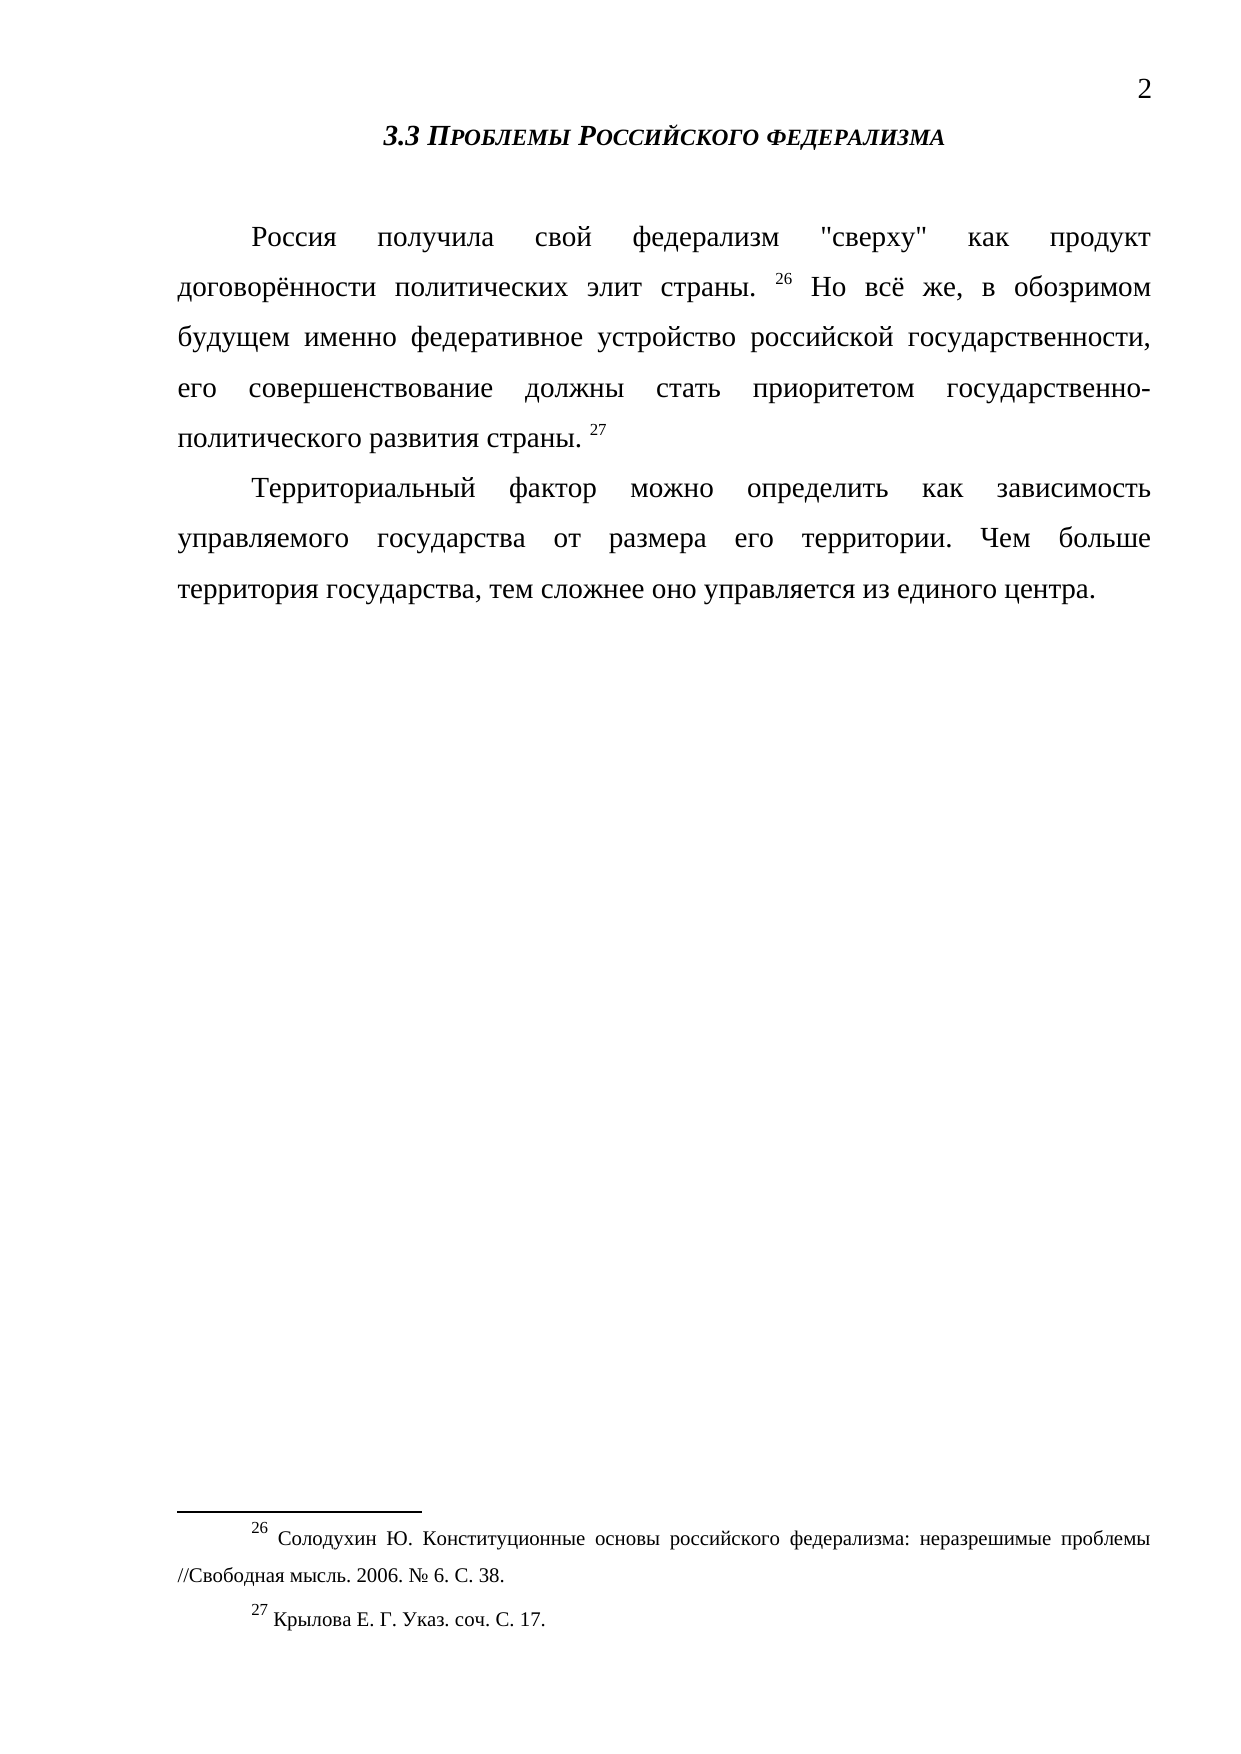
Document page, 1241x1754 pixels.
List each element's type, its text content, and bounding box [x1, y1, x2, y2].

text Россия получила свой федерализм "сверху" как продукт договорённости политических элит страны. Но всё же, в обозримом будущем именно федеративное устройство российской государственности, его совершенствование должны стать приоритетом государственно-политического развития страны. [177, 219, 1152, 453]
subtitle 3.3 Проблемы Российского федерализма [177, 118, 1152, 152]
text Территориальный фактор можно определить как зависимость управляемого государства от размера его территории. Чем больше территория государства, тем сложнее оно управляется из единого центра. [177, 470, 1152, 604]
